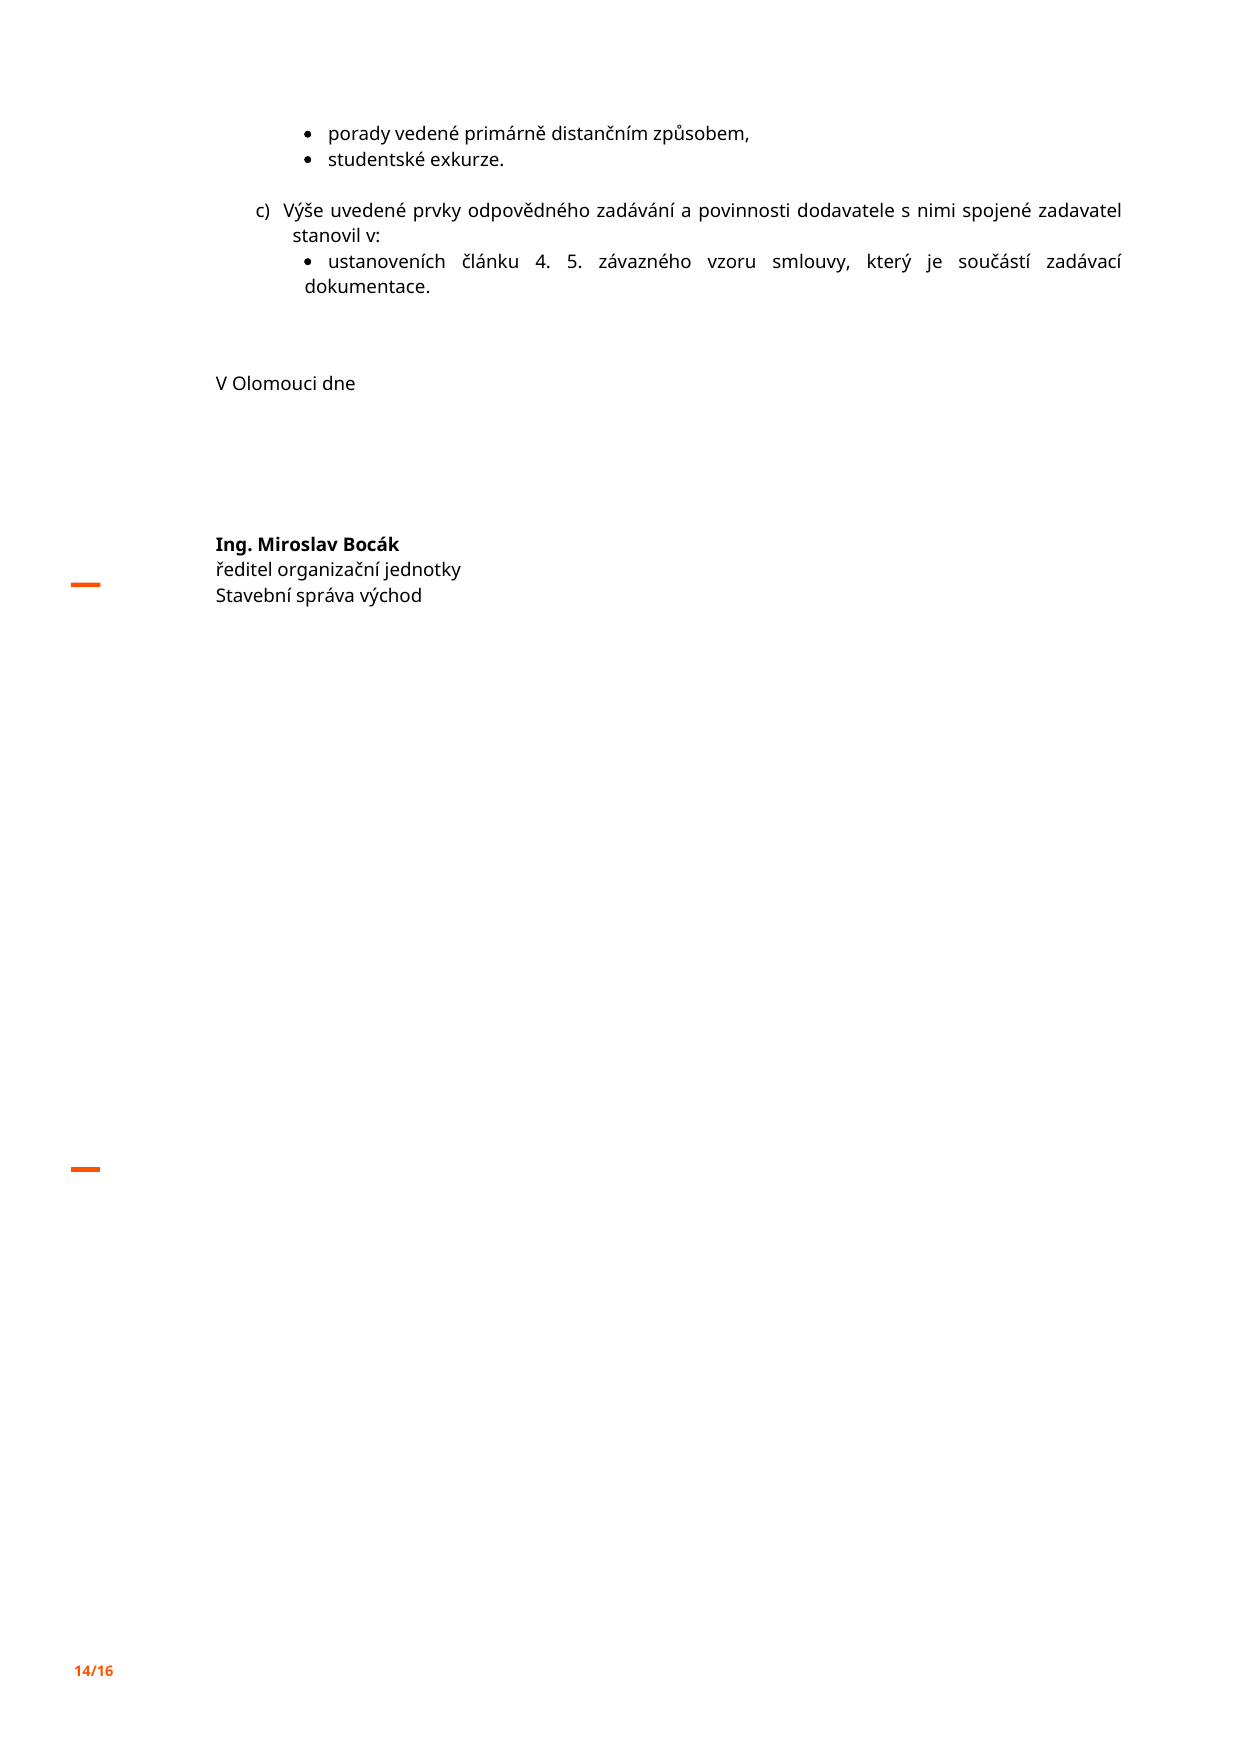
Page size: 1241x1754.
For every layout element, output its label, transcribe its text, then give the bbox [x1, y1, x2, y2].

list c) Výše uvedené prvky odpovědného zadávání a povinnosti dodavatele s nimi spojené zadavatel stanovil v: [216, 197, 1122, 248]
text Ing. Miroslav Bocák [216, 531, 1122, 557]
text studentské exkurze. [304, 146, 1122, 172]
text V Olomouci dne [216, 362, 1122, 396]
text porady vedené primárně distančním způsobem, [304, 121, 1122, 146]
text ustanoveních článku 4. 5. závazného vzoru smlouvy, který je součástí zadávací dokumentace. [304, 248, 1122, 299]
text ředitel organizační jednotky [216, 557, 1122, 582]
text Stavební správa východ [216, 582, 1122, 608]
